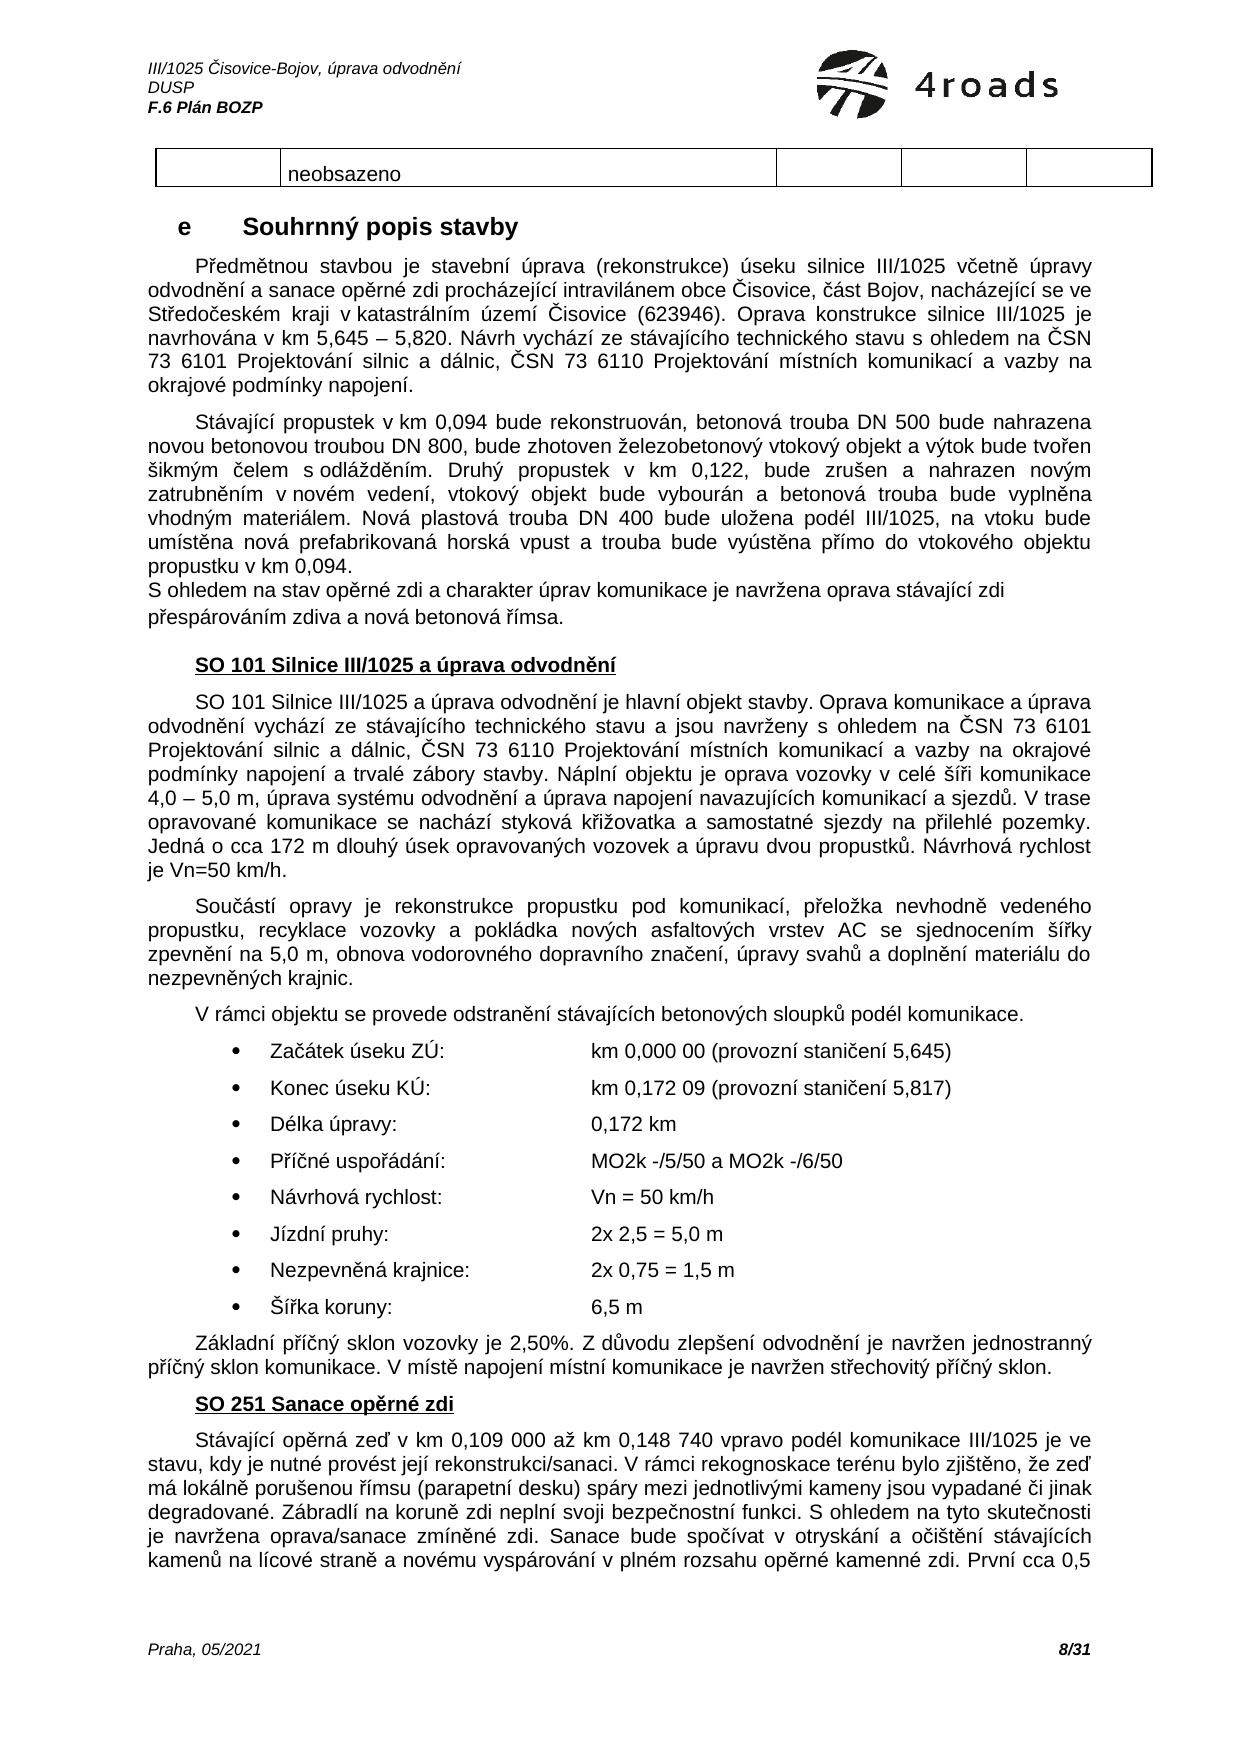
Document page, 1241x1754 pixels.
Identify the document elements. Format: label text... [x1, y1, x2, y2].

table_cell [777, 149, 901, 186]
text S ohledem na stav opěrné zdi a charakter úprav komunikace je navržena oprava stávající zdi přespárováním zdiva a nová betonová římsa. [148, 577, 1093, 629]
picture [806, 40, 1073, 132]
table_cell neobsazeno [281, 149, 776, 186]
list Konec úseku KÚ: km 0,172 09 (provozní staničení 5,817) [232, 1075, 1093, 1099]
list Nezpevněná krajnice: 2x 0,75 = 1,5 m [232, 1258, 1093, 1282]
table_cell [1027, 149, 1151, 186]
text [148, 1428, 1093, 1572]
text SO 251 Sanace opěrné zdi [148, 1392, 1093, 1416]
table_cell [157, 149, 280, 186]
list Šířka koruny: 6,5 m [232, 1295, 1093, 1319]
list Délka úpravy: 0,172 km [232, 1112, 1093, 1136]
text SO 101 Silnice III/1025 a úprava odvodnění je hlavní objekt stavby. Oprava komunikace a úprava odvodnění vychází ze stávajícího technického stavu a jsou navrženy s ohledem na ČSN 73 6101 Projektování silnic a dálnic, ČSN 73 6110 Projektování místních komunikací a vazby na okrajové podmínky napojení a trvalé zábory stavby. Náplní objektu je oprava vozovky v celé šíři komunikace 4,0 – 5,0 m, úprava systému odvodnění a úprava napojení navazujících komunikací a sjezdů. V trase opravované komunikace se nachází styková křižovatka a samostatné sjezdy na přilehlé pozemky. Jedná o cca 172 m dlouhý úsek opravovaných vozovek a úpravu dvou propustků. Návrhová rychlost je Vn=50 km/h. [148, 690, 1093, 881]
list Jízdní pruhy: 2x 2,5 = 5,0 m [232, 1222, 1093, 1246]
list Návrhová rychlost: Vn = 50 km/h [232, 1185, 1093, 1209]
list Začátek úseku ZÚ: km 0,000 00 (provozní staničení 5,645) [232, 1039, 1093, 1063]
table_cell [902, 149, 1026, 186]
text SO 101 Silnice III/1025 a úprava odvodnění [148, 653, 1093, 677]
text Základní příčný sklon vozovky je 2,50%. Z důvodu zlepšení odvodnění je navržen jednostranný příčný sklon komunikace. V místě napojení místní komunikace je navržen střechovitý příčný sklon. [148, 1331, 1093, 1379]
subtitle Souhrnný popis stavby [177, 212, 1093, 241]
list Příčné uspořádání: MO2k -/5/50 a MO2k -/6/50 [232, 1148, 1093, 1172]
text Předmětnou stavbou je stavební úprava (rekonstrukce) úseku silnice III/1025 včetně úpravy odvodnění a sanace opěrné zdi procházející intravilánem obce Čisovice, část Bojov, nacházející se ve Středočeském kraji v katastrálním území Čisovice (623946). Oprava konstrukce silnice III/1025 je navrhována v km 5,645 – 5,820. Návrh vychází ze stávajícího technického stavu s ohledem na ČSN 73 6101 Projektování silnic a dálnic, ČSN 73 6110 Projektování místních komunikací a vazby na okrajové podmínky napojení. [148, 253, 1093, 397]
text Součástí opravy je rekonstrukce propustku pod komunikací, přeložka nevhodně vedeného propustku, recyklace vozovky a pokládka nových asfaltových vrstev AC se sjednocením šířky zpevnění na 5,0 m, obnova vodorovného dopravního značení, úpravy svahů a doplnění materiálu do nezpevněných krajnic. [148, 894, 1093, 990]
text V rámci objektu se provede odstranění stávajících betonových sloupků podél komunikace. [148, 1002, 1093, 1026]
text Stávající propustek v km 0,094 bude rekonstruován, betonová trouba DN 500 bude nahrazena novou betonovou troubou DN 800, bude zhotoven železobetonový vtokový objekt a výtok bude tvořen šikmým čelem s odlážděním. Druhý propustek v km 0,122, bude zrušen a nahrazen novým zatrubněním v novém vedení, vtokový objekt bude vybourán a betonová trouba bude vyplněna vhodným materiálem. Nová plastová trouba DN 400 bude uložena podél III/1025, na vtoku bude umístěna nová prefabrikovaná horská vpust a trouba bude vyústěna přímo do vtokového objektu propustku v km 0,094. [148, 410, 1093, 577]
